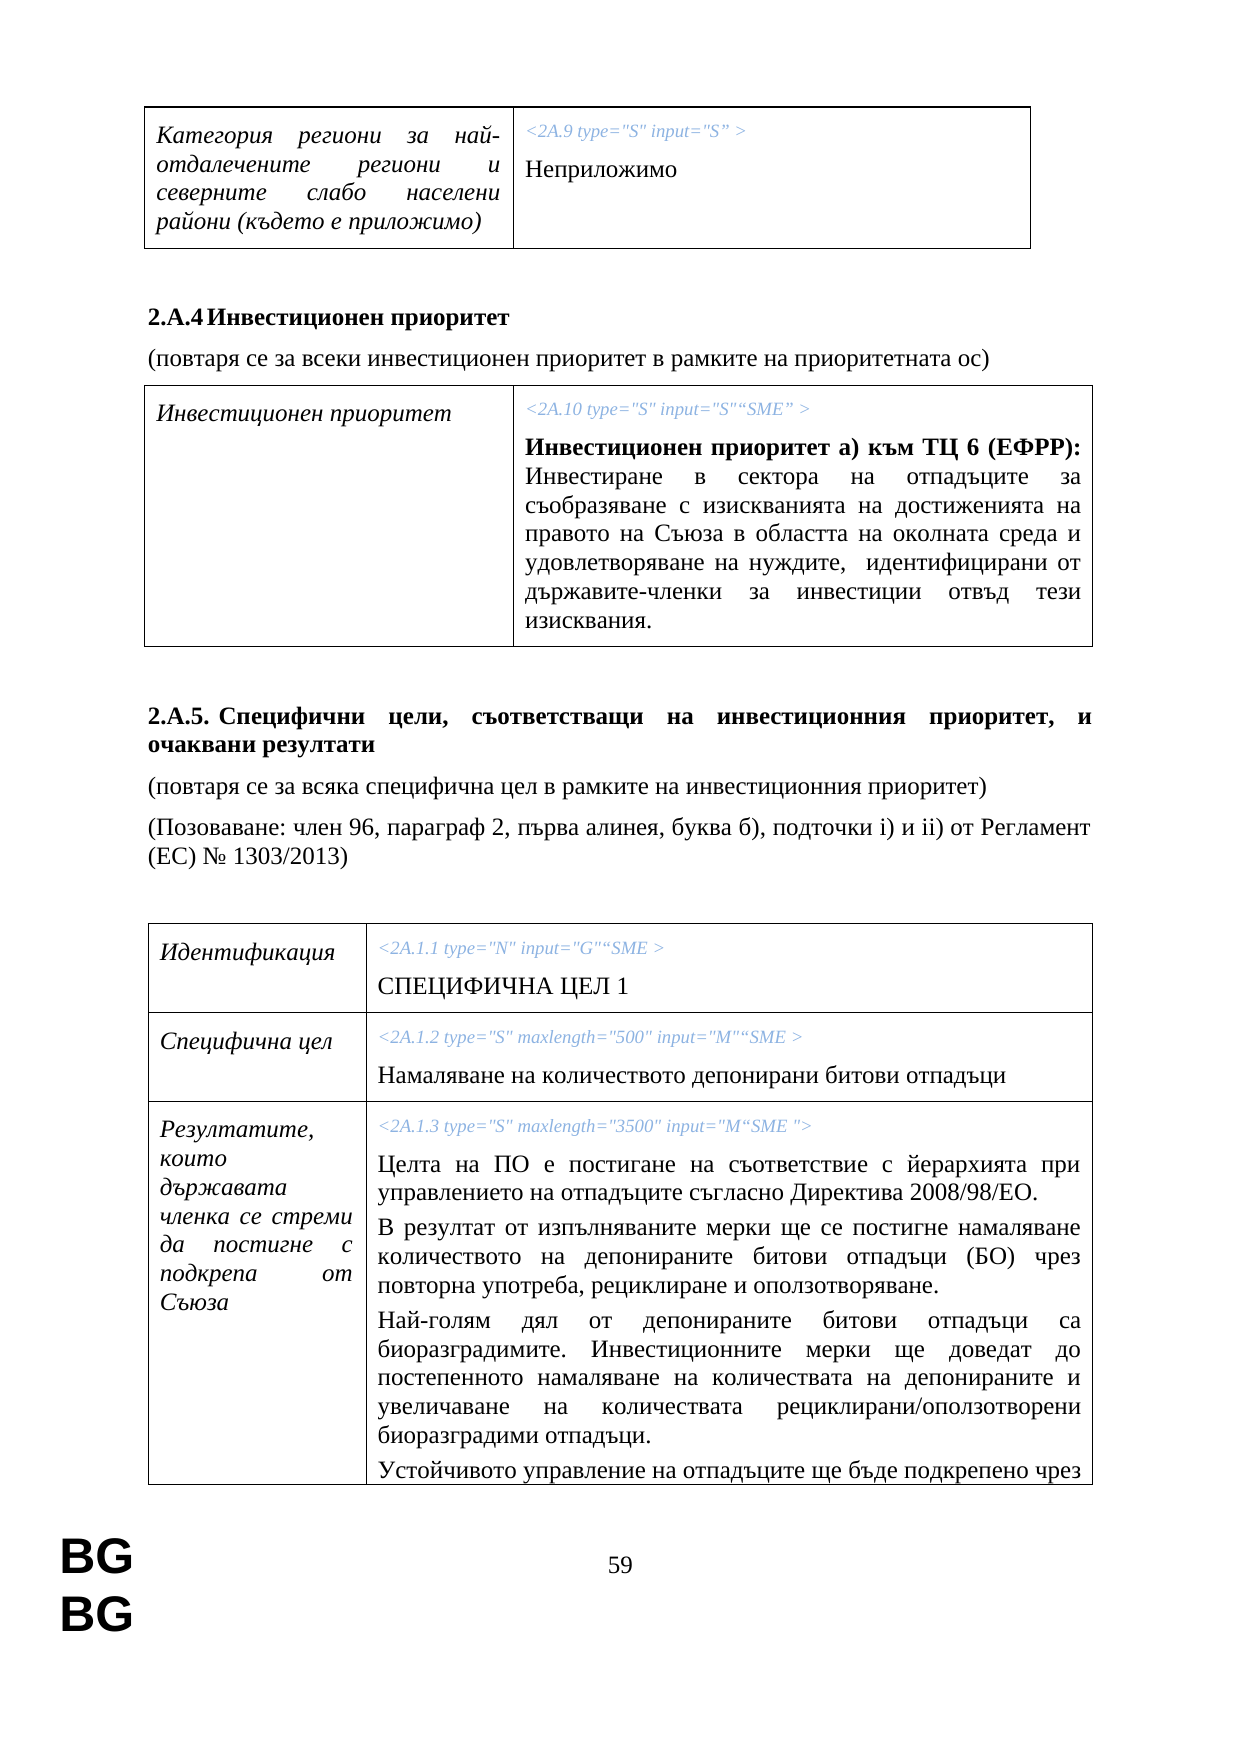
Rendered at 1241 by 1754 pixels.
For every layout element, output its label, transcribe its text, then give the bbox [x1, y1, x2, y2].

text 2.А.4 Инвестиционен приоритет [148, 302, 1092, 331]
table_cell <2A.1.2 type="S" maxlength="500" input="M"“SME > Намаляване на количеството депонирани битови отпадъци [367, 1013, 1092, 1101]
table_header <2A.1.1 type="N" input="G"“SME > СПЕЦИФИЧНА ЦЕЛ 1 [367, 924, 1092, 1012]
table_header Идентификация [149, 924, 366, 1012]
table_header Инвестиционен приоритет [145, 386, 513, 646]
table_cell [367, 1102, 1092, 1484]
text (повтаря се за всеки инвестиционен приоритет в рамките на приоритетната ос) [148, 343, 1092, 372]
text (Позоваване: член 96, параграф 2, първа алинея, буква б), подточки i) и ii) от Регламент (EС) № 1303/2013) [148, 812, 1092, 869]
table_header <2A.10 type="S" input="S"“SME” > Инвестиционен приоритет а) към ТЦ 6 (ЕФРР): Инвестиране в сектора на отпадъците за съобразяване с изискванията на достиженията на правото на Съюза в областта на околната среда и удовлетворяване на нуждите, идентифицирани от държавите-членки за инвестиции отвъд тези изисквания. [514, 386, 1092, 646]
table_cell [149, 1102, 366, 1484]
table_cell <2A.9 type="S" input="S” > Неприложимо [514, 108, 1030, 247]
table_cell Специфична цел [149, 1013, 366, 1101]
table_cell Категория региони за най-отдалечените региони и северните слабо населени райони (където е приложимо) [145, 108, 513, 247]
text 2.А.5. Специфични цели, съответстващи на инвестиционния приоритет, и очаквани резултати [148, 701, 1092, 758]
text (повтаря се за всяка специфична цел в рамките на инвестиционния приоритет) [148, 771, 1092, 799]
